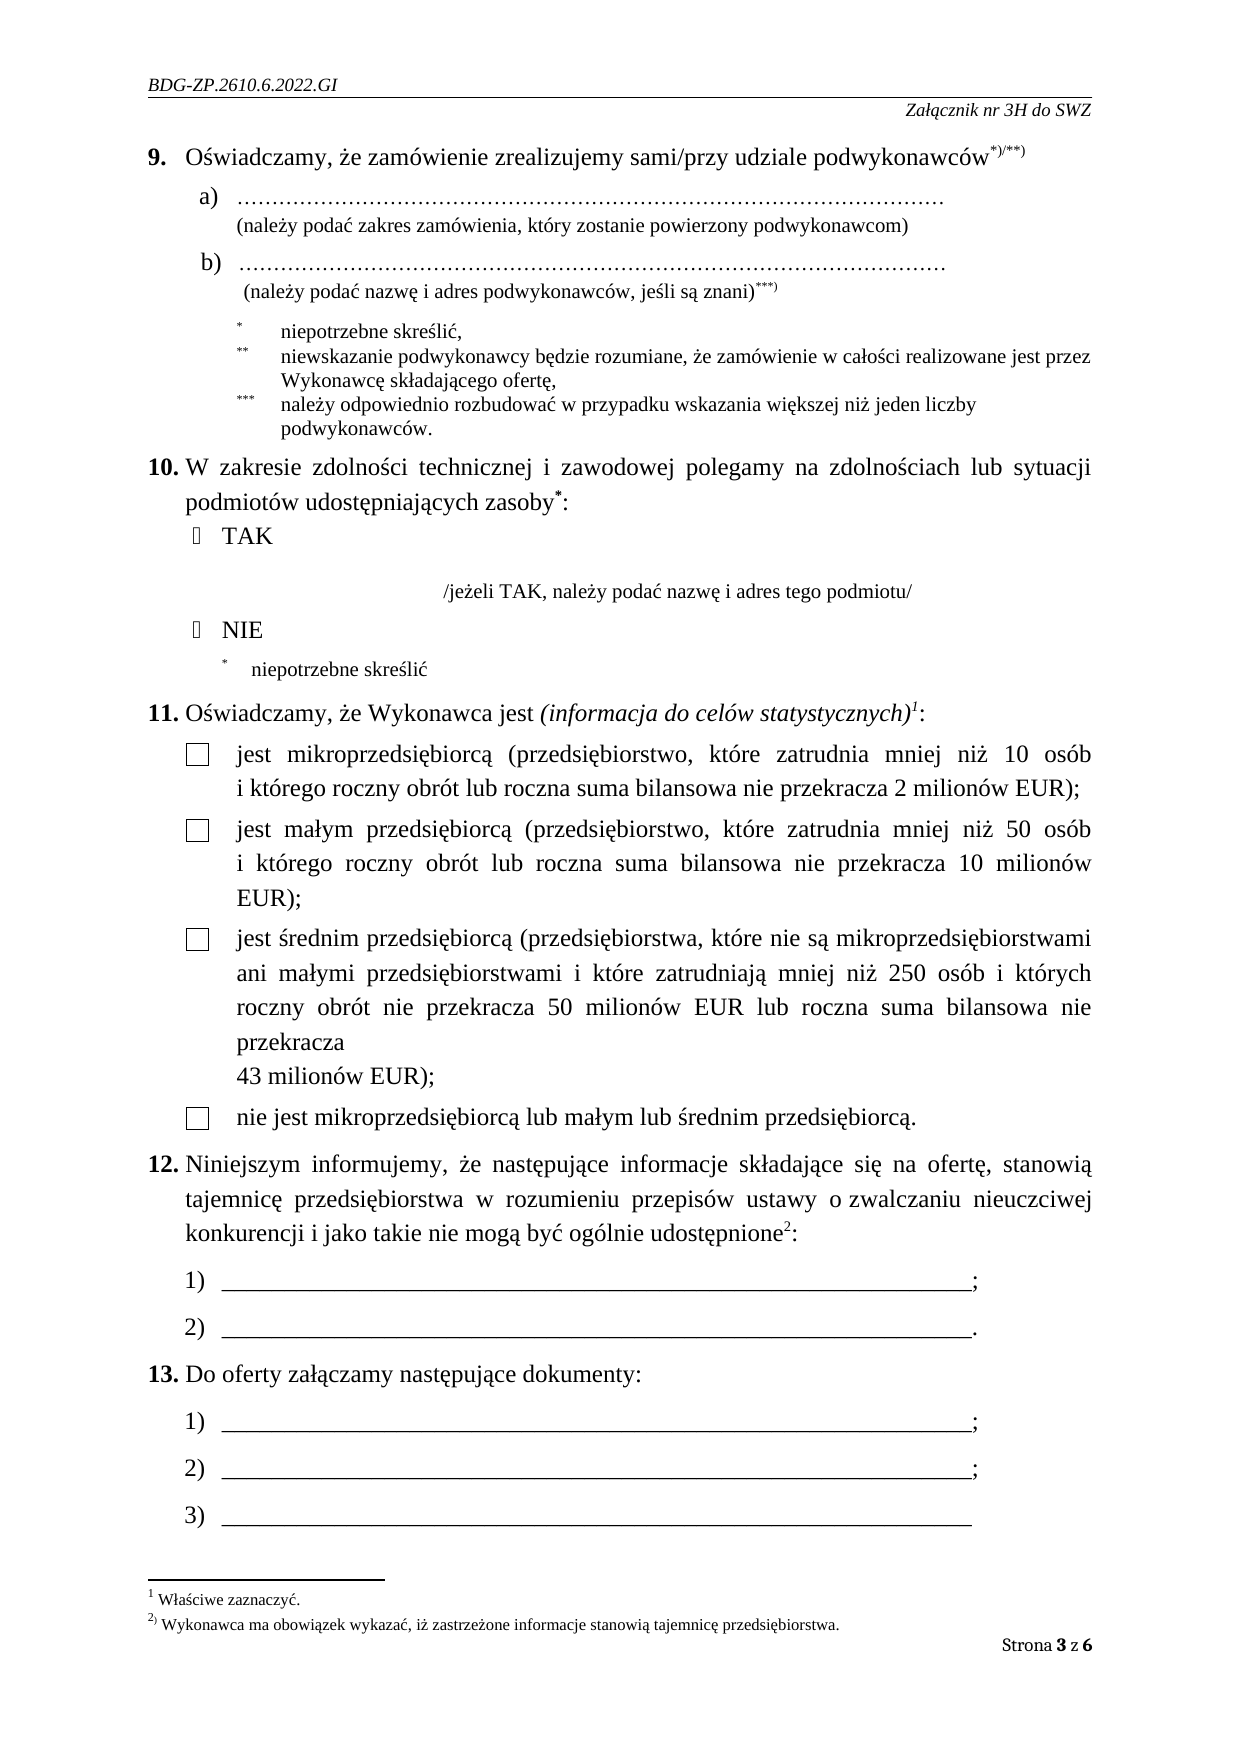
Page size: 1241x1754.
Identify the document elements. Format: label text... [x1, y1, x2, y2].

list jest mikroprzedsiębiorcą (przedsiębiorstwo, które zatrudnia mniej niż 10 osób i którego roczny obrót lub roczna suma bilansowa nie przekracza 2 milionów EUR); [185, 739, 1092, 802]
list ____________________________________________________________; [184, 1265, 1092, 1294]
list ** niewskazanie podwykonawcy będzie rozumiane, że zamówienie w całości realizowane jest przez Wykonawcę składającego ofertę, [236, 343, 1092, 392]
list TAK [192, 521, 1092, 579]
list NIE [192, 615, 1092, 644]
list * niepotrzebne skreślić [222, 657, 1092, 681]
list nie jest mikroprzedsiębiorcą lub małym lub średnim przedsiębiorcą. [185, 1102, 1092, 1131]
list ____________________________________________________________. [184, 1312, 1092, 1341]
list ____________________________________________________________; [184, 1406, 1092, 1435]
list Niniejszym informujemy, że następujące informacje składające się na ofertę, stanowią tajemnicę przedsiębiorstwa w rozumieniu przepisów ustawy o zwalczaniu nieuczciwej konkurencji i jako takie nie mogą być ogólnie udostępnione: [148, 1149, 1092, 1247]
list Do oferty załączamy następujące dokumenty: [148, 1359, 1092, 1388]
list jest małym przedsiębiorcą (przedsiębiorstwo, które zatrudnia mniej niż 50 osób i którego roczny obrót lub roczna suma bilansowa nie przekracza 10 milionów EUR); [185, 814, 1092, 912]
text /jeżeli TAK, należy podać nazwę i adres tego podmiotu/ [443, 579, 1092, 603]
list ………………………………………………………………………………………… (należy podać nazwę i adres podwykonawców, jeśli są znani)***) [201, 247, 1092, 303]
list Oświadczamy, że Wykonawca jest (informacja do celów statystycznych): [148, 698, 1092, 727]
list jest średnim przedsiębiorcą (przedsiębiorstwa, które nie są mikroprzedsiębiorstwami ani małymi przedsiębiorstwami i które zatrudniają mniej niż 250 osób i których roczny obrót nie przekracza 50 milionów EUR lub roczna suma bilansowa nie przekracza 43 milionów EUR); [185, 923, 1092, 1090]
list ____________________________________________________________; [184, 1453, 1092, 1482]
list W zakresie zdolności technicznej i zawodowej polegamy na zdolnościach lub sytuacji podmiotów udostępniających zasoby*: [148, 452, 1092, 516]
list *** należy odpowiednio rozbudować w przypadku wskazania większej niż jeden liczby podwykonawców. [236, 392, 1092, 440]
list Oświadczamy, że zamówienie zrealizujemy sami/przy udziale podwykonawców*)/**) [148, 142, 1092, 170]
list * niepotrzebne skreślić, [236, 319, 1092, 343]
list ………………………………………………………………………………………… (należy podać zakres zamówienia, który zostanie powierzony podwykonawcom) [199, 181, 1092, 237]
list ____________________________________________________________ [184, 1500, 1092, 1529]
